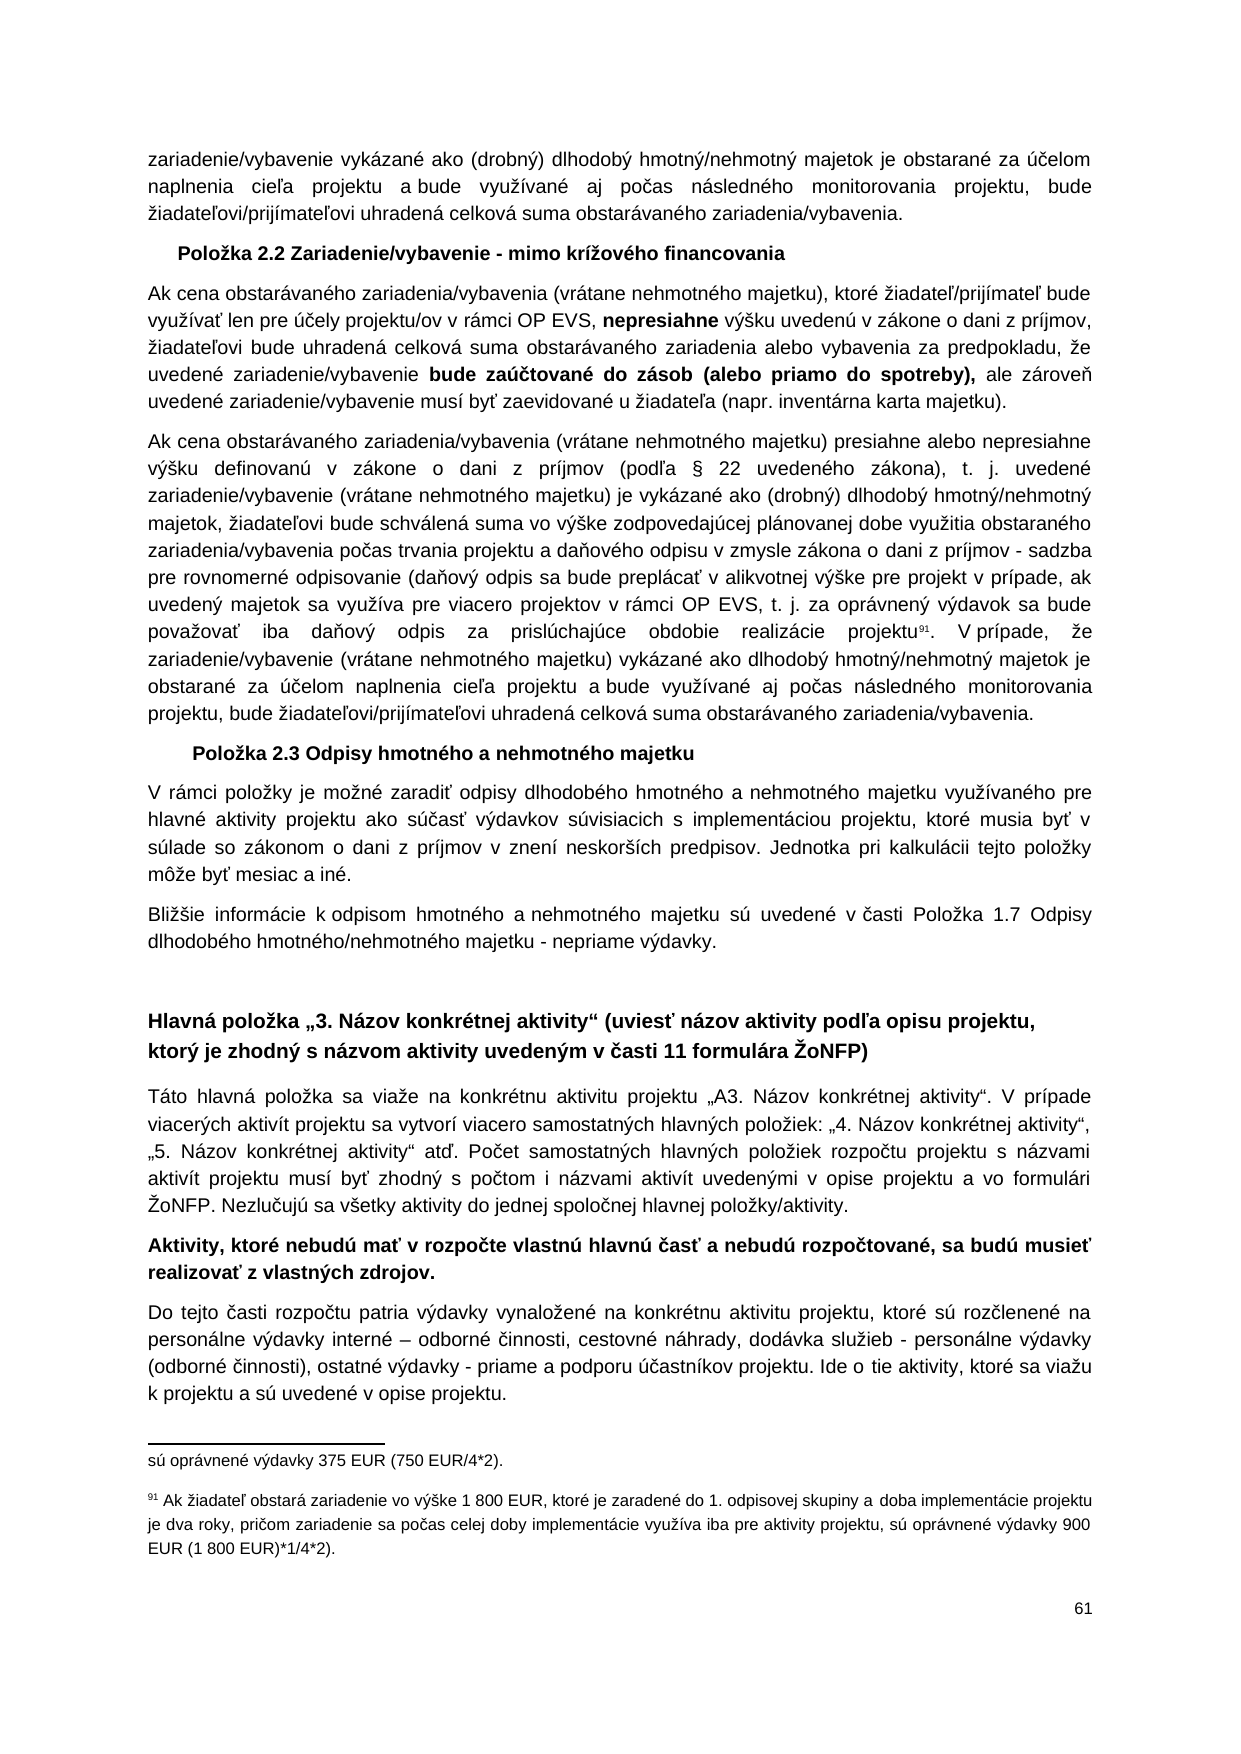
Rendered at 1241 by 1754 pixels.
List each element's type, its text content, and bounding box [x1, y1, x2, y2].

text Aktivity, ktoré nebudú mať v rozpočte vlastnú hlavnú časť a nebudú rozpočtované, sa budú musieť realizovať z vlastných zdrojov. [148, 1234, 1092, 1284]
text V rámci položky je možné zaradiť odpisy dlhodobého hmotného a nehmotného majetku využívaného pre hlavné aktivity projektu ako súčasť výdavkov súvisiacich s implementáciou projektu, ktoré musia byť v súlade so zákonom o dani z príjmov v znení neskorších predpisov. Jednotka pri kalkulácii tejto položky môže byť mesiac a iné. [148, 781, 1092, 885]
text Bližšie informácie k odpisom hmotného a nehmotného majetku sú uvedené v časti Položka 1.7 Odpisy dlhodobého hmotného/nehmotného majetku - nepriame výdavky. [148, 902, 1092, 952]
text Hlavná položka „3. Názov konkrétnej aktivity“ (uviesť názov aktivity podľa opisu projektu, ktorý je zhodný s názvom aktivity uvedeným v časti 11 formulára ŽoNFP) [148, 1009, 1092, 1063]
text Do tejto časti rozpočtu patria výdavky vynaložené na konkrétnu aktivitu projektu, ktoré sú rozčlenené na personálne výdavky interné – odborné činnosti, cestovné náhrady, dodávka služieb - personálne výdavky (odborné činnosti), ostatné výdavky - priame a podporu účastníkov projektu. Ide o tie aktivity, ktoré sa viažu k projektu a sú uvedené v opise projektu. [148, 1301, 1092, 1405]
text Položka 2.2 Zariadenie/vybavenie - mimo krížového financovania [177, 242, 1092, 264]
text Bez ohľadu na to, či cena obstarávaného zariadenia/vybavenia presiahne alebo nepresiahne výšku definovanú v zákone o dani z príjmov (podľa § 22 uvedeného zákona), t. j. uvedené zariadenie/vybavenie je vykázané ako (drobný) dlhodobý hmotný/nehmotný majetok, žiadateľovi/prijímateľovi bude uhradená suma vo výške zodpovedajúcej plánovanej dobe využitia obstaraného zariadenia/vybavenia pre účely hlavných aktivít projektu počas trvania projektu a daňového odpisu v zmysle zákona o dani z príjmov - sadzba pre rovnomerné odpisovanie (daňový odpis sa bude preplácať v alikvotnej výške pre projekt v prípade, ak uvedený majetok sa využíva pre viacero projektov v rámci OP EVS), t. j. za oprávnený výdavok sa bude považovať iba daňový odpis za prislúchajúce obdobie realizácie projektu. V prípade, že zariadenie/vybavenie vykázané ako (drobný) dlhodobý hmotný/nehmotný majetok je obstarané za účelom naplnenia cieľa projektu a bude využívané aj počas následného monitorovania projektu, bude žiadateľovi/prijímateľovi uhradená celková suma obstarávaného zariadenia/vybavenia. [148, 148, 1092, 225]
text Ak cena obstarávaného zariadenia/vybavenia (vrátane nehmotného majetku), ktoré žiadateľ/prijímateľ bude využívať len pre účely projektu/ov v rámci OP EVS, nepresiahne výšku uvedenú v zákone o dani z príjmov, žiadateľovi bude uhradená celková suma obstarávaného zariadenia alebo vybavenia za predpokladu, že uvedené zariadenie/vybavenie bude zaúčtované do zásob (alebo priamo do spotreby), ale zároveň uvedené zariadenie/vybavenie musí byť zaevidované u žiadateľa (napr. inventárna karta majetku). [148, 281, 1092, 413]
text Ak cena obstarávaného zariadenia/vybavenia (vrátane nehmotného majetku) presiahne alebo nepresiahne výšku definovanú v zákone o dani z príjmov (podľa § 22 uvedeného zákona), t. j. uvedené zariadenie/vybavenie (vrátane nehmotného majetku) je vykázané ako (drobný) dlhodobý hmotný/nehmotný majetok, žiadateľovi bude schválená suma vo výške zodpovedajúcej plánovanej dobe využitia obstaraného zariadenia/vybavenia počas trvania projektu a daňového odpisu v zmysle zákona o dani z príjmov - sadzba pre rovnomerné odpisovanie (daňový odpis sa bude preplácať v alikvotnej výške pre projekt v prípade, ak uvedený majetok sa využíva pre viacero projektov v rámci OP EVS, t. j. za oprávnený výdavok sa bude považovať iba daňový odpis za prislúchajúce obdobie realizácie projektu. V prípade, že zariadenie/vybavenie (vrátane nehmotného majetku) vykázané ako dlhodobý hmotný/nehmotný majetok je obstarané za účelom naplnenia cieľa projektu a bude využívané aj počas následného monitorovania projektu, bude žiadateľovi/prijímateľovi uhradená celková suma obstarávaného zariadenia/vybavenia. [148, 430, 1092, 724]
text Položka 2.3 Odpisy hmotného a nehmotného majetku [192, 741, 1092, 764]
text Táto hlavná položka sa viaže na konkrétnu aktivitu projektu „A3. Názov konkrétnej aktivity“. V prípade viacerých aktivít projektu sa vytvorí viacero samostatných hlavných položiek: „4. Názov konkrétnej aktivity“, „5. Názov konkrétnej aktivity“ atď. Počet samostatných hlavných položiek rozpočtu projektu s názvami aktivít projektu musí byť zhodný s počtom i názvami aktivít uvedenými v opise projektu a vo formulári ŽoNFP. Nezlučujú sa všetky aktivity do jednej spoločnej hlavnej položky/aktivity. [148, 1085, 1092, 1217]
